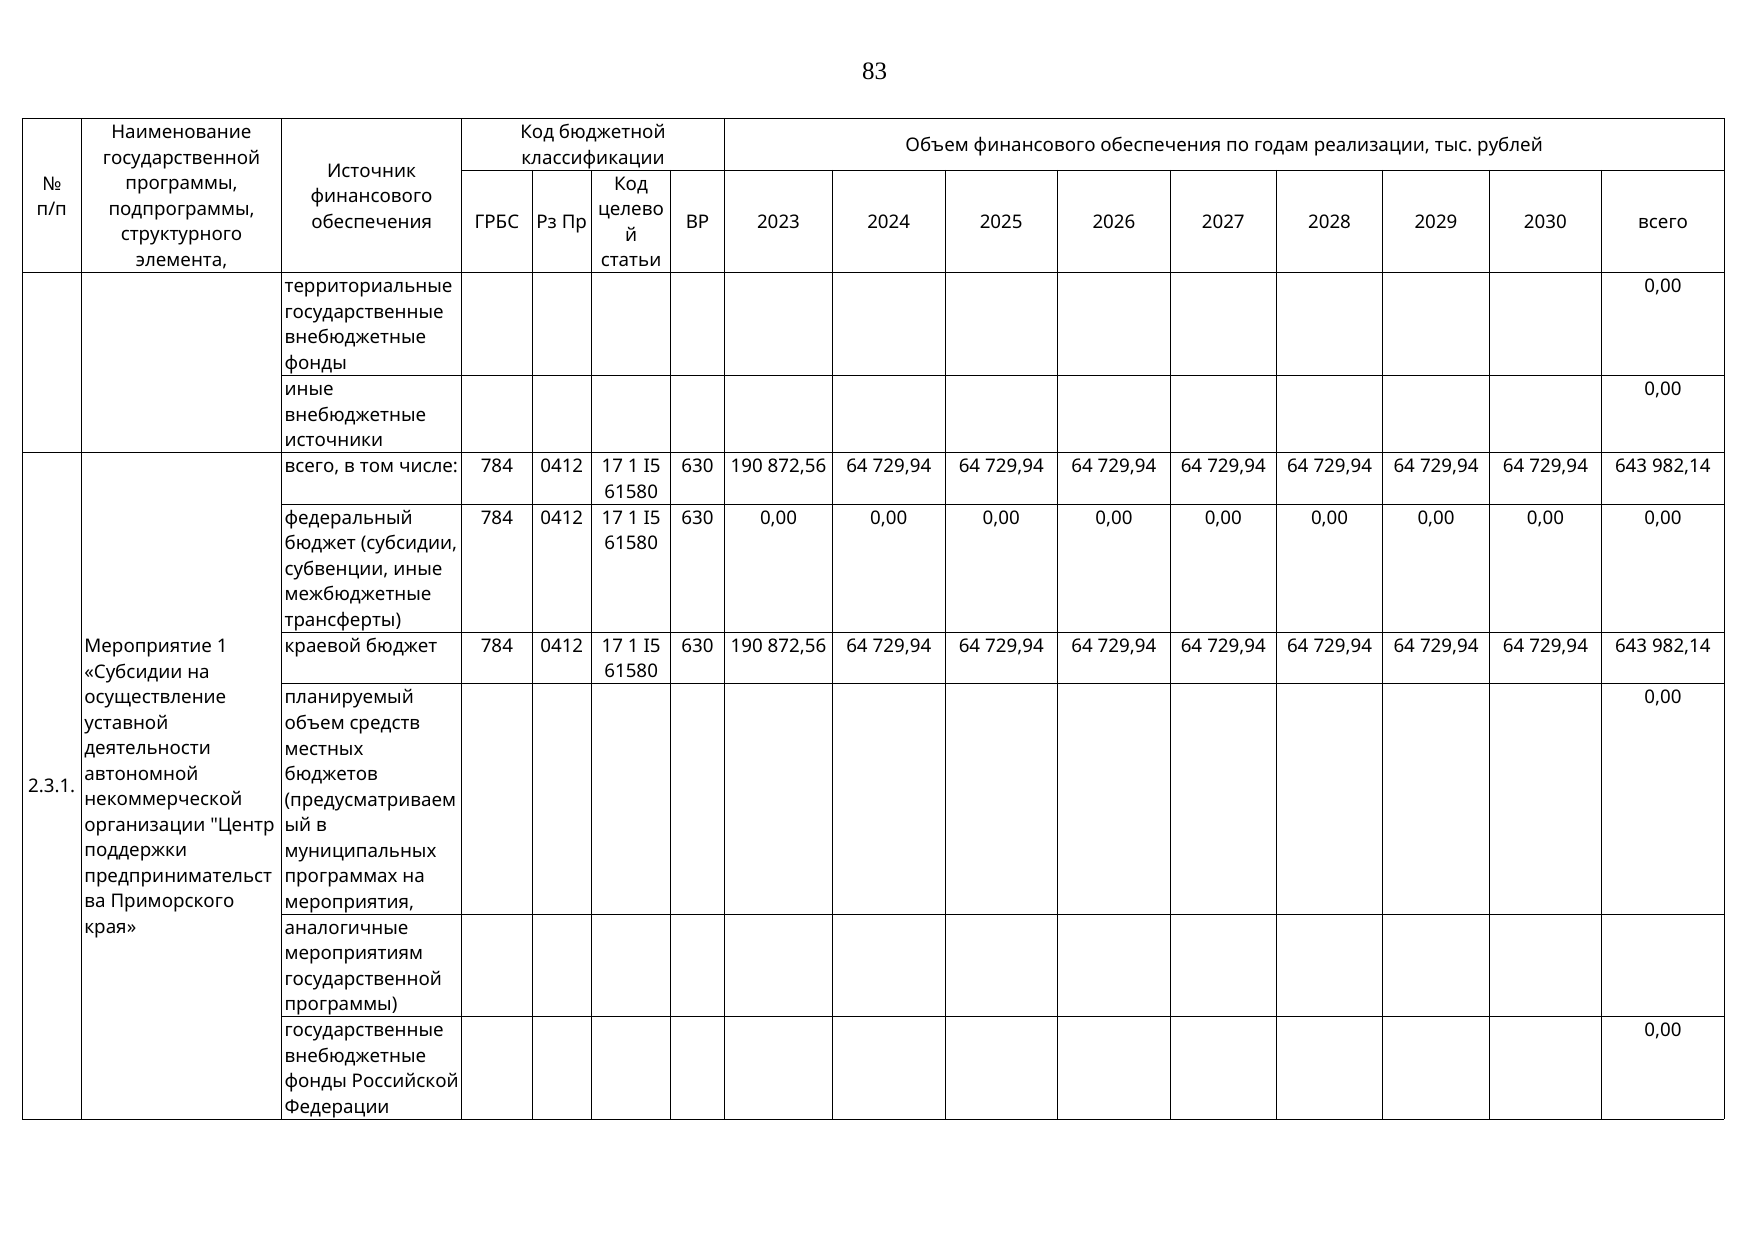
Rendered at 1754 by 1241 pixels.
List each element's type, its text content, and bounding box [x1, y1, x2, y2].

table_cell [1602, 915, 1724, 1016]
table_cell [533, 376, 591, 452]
table_cell 2023 [725, 171, 832, 272]
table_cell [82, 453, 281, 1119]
table_cell 2028 [1277, 171, 1382, 272]
table_cell всего [1602, 171, 1724, 272]
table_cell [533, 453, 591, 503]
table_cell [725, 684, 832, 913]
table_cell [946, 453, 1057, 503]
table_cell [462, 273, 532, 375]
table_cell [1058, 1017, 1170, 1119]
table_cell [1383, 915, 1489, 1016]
table_header Источник финансового обеспечения [282, 119, 461, 272]
table_cell Код целевой статьи [592, 171, 670, 272]
table_header Объем финансового обеспечения по годам реализации, тыс. рублей [725, 119, 1724, 170]
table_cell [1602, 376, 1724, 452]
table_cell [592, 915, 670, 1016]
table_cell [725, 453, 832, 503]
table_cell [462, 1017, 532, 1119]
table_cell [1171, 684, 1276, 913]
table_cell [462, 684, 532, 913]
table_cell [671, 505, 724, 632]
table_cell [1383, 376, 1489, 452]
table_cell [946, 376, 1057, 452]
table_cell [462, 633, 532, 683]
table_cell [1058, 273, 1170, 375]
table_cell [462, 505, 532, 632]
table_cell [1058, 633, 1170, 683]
table_header Код бюджетной классификации [462, 119, 724, 170]
table_cell 2026 [1058, 171, 1170, 272]
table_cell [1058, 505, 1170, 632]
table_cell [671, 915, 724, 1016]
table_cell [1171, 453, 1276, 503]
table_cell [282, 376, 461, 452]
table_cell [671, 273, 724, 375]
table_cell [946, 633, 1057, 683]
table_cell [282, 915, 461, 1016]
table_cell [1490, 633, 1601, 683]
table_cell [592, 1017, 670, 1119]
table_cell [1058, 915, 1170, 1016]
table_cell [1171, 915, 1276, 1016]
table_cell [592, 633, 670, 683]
table_cell ГРБС [462, 171, 532, 272]
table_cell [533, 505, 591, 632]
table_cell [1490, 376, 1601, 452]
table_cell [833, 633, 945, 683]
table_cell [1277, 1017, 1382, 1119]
table_cell 2024 [833, 171, 945, 272]
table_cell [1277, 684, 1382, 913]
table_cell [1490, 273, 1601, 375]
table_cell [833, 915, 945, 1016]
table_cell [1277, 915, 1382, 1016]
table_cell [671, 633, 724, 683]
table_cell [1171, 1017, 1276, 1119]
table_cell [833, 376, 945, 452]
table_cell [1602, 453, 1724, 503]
table_cell 2030 [1490, 171, 1601, 272]
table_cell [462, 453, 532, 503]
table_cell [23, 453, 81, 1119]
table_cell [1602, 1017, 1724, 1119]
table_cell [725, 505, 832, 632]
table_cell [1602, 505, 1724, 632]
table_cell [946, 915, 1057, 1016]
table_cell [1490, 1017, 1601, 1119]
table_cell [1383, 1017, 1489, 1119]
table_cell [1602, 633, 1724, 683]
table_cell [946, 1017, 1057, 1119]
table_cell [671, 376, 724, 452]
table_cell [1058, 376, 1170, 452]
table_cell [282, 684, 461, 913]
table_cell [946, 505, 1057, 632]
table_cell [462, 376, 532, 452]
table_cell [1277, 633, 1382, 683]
table_cell 2029 [1383, 171, 1489, 272]
table_cell Рз Пр [533, 171, 591, 272]
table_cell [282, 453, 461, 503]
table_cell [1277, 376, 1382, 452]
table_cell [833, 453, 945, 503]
table_cell ВР [671, 171, 724, 272]
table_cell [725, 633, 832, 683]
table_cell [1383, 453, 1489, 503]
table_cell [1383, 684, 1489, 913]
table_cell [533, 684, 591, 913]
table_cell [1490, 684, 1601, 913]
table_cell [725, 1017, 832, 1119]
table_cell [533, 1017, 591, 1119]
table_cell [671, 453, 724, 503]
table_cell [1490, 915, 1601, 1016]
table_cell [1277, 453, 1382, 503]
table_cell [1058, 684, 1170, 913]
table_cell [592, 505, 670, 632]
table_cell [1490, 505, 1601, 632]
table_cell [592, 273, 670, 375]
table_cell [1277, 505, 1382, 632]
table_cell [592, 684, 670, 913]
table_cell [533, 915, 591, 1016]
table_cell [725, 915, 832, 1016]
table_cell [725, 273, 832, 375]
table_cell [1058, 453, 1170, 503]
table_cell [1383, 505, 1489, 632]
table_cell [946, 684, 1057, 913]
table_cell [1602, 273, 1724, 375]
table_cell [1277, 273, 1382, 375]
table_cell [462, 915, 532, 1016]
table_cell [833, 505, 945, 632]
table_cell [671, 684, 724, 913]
table_cell 2025 [946, 171, 1057, 272]
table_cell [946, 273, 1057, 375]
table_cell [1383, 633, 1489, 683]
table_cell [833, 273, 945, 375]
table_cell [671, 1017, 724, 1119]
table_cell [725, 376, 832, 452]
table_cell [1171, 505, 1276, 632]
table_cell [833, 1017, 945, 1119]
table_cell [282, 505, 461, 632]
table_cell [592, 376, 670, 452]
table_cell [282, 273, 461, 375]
table_cell 2027 [1171, 171, 1276, 272]
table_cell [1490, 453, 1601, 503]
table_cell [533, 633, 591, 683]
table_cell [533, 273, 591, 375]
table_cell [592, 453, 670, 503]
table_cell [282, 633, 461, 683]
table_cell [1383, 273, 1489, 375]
table_header № п/п [23, 119, 81, 272]
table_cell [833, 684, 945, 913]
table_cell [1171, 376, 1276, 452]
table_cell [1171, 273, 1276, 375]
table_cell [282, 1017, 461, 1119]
table_header Наименование государственной программы, подпрограммы, структурного элемента, мероприятия (результата) [82, 119, 281, 272]
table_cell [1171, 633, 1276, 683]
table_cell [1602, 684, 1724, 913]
